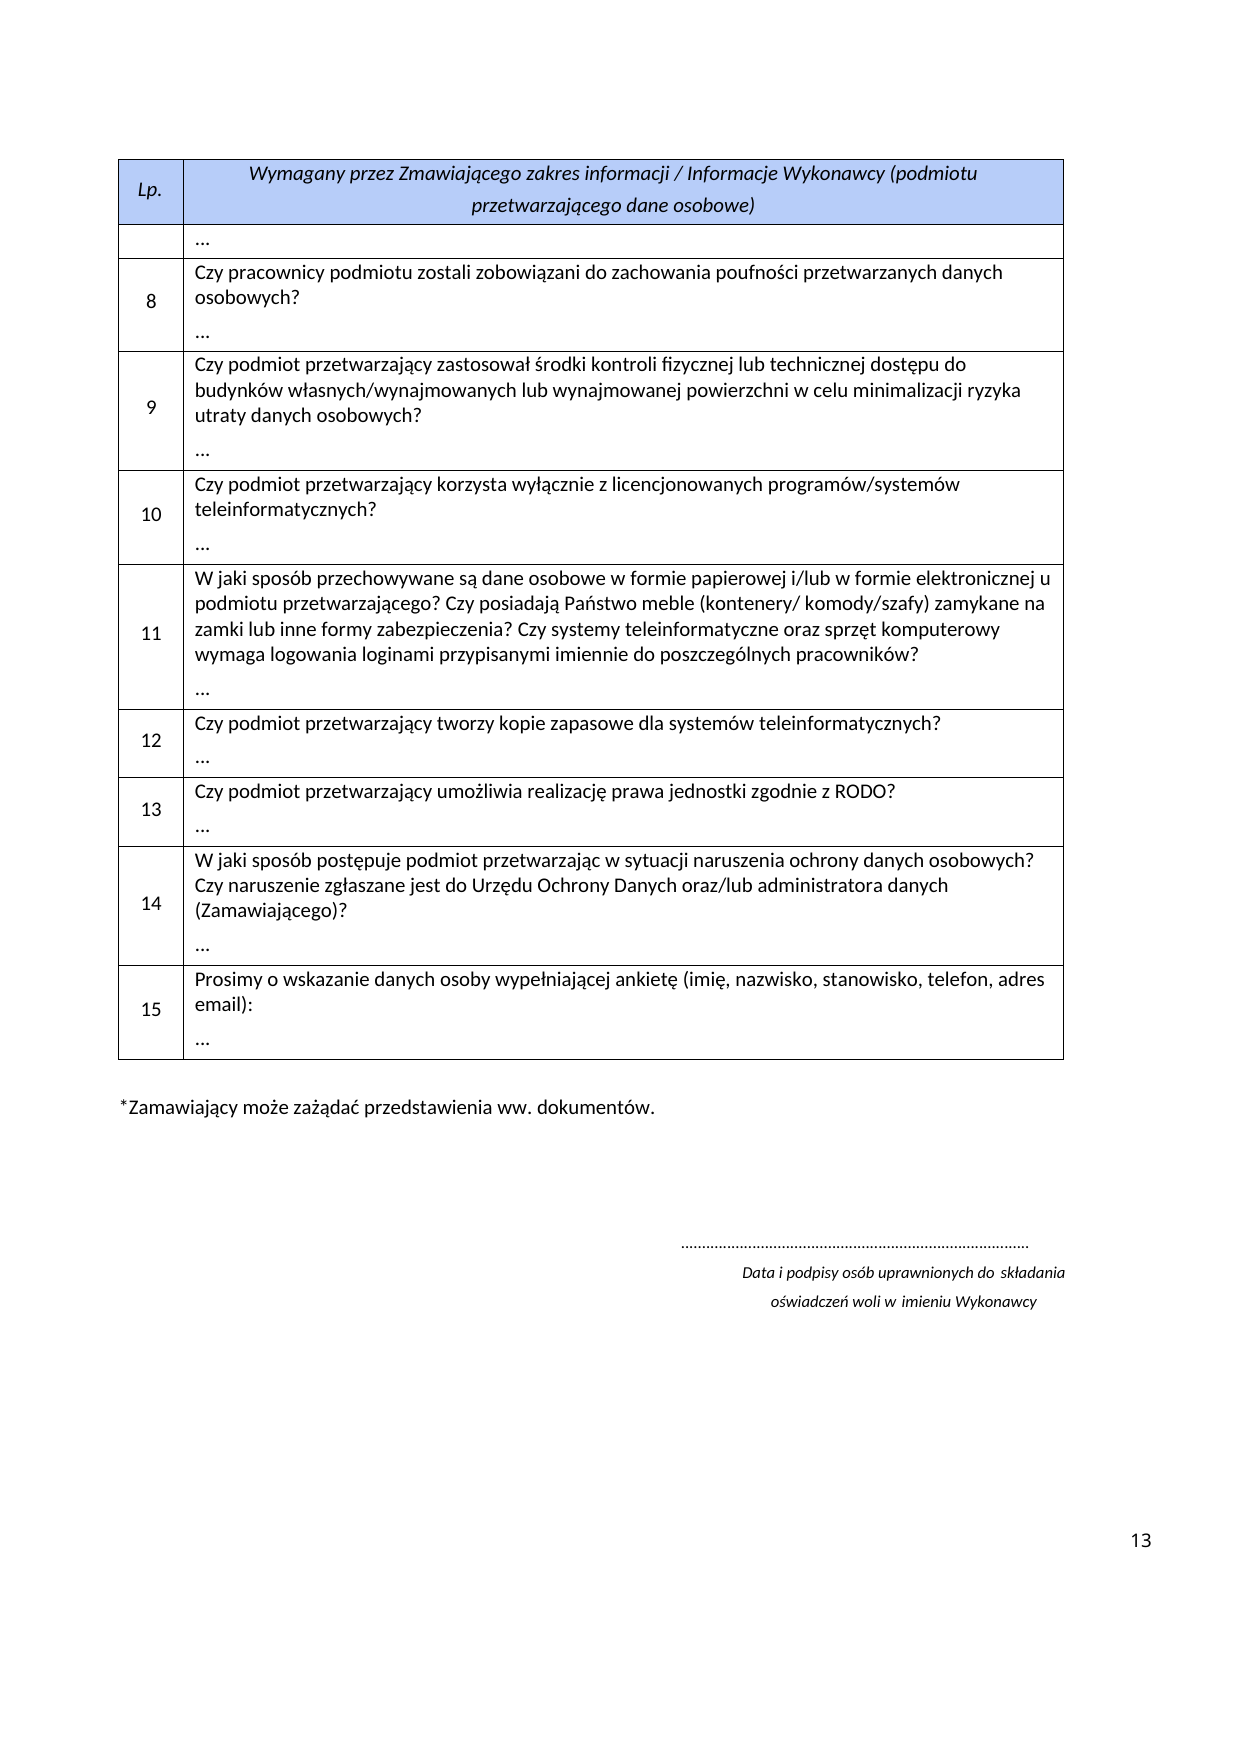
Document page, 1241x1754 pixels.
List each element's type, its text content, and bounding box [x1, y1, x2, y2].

table_cell W jaki sposób przechowywane są dane osobowe w formie papierowej i/lub w formie elektronicznej u podmiotu przetwarzającego? Czy posiadają Państwo meble (kontenery/ komody/szafy) zamykane na zamki lub inne formy zabezpieczenia? Czy systemy teleinformatyczne oraz sprzęt komputerowy wymaga logowania loginami przypisanymi imiennie do poszczególnych pracowników? ... [184, 565, 1063, 709]
table_cell Czy pracownicy podmiotu zostali zobowiązani do zachowania poufności przetwarzanych danych osobowych? ... [184, 259, 1063, 351]
table_cell 10 [119, 471, 183, 564]
table_cell 13 [119, 778, 183, 846]
text *Zamawiający może zażądać przedstawienia ww. dokumentów. [118, 1094, 1152, 1119]
table_cell Czy podmiot przetwarzający tworzy kopie zapasowe dla systemów teleinformatycznych? ... [184, 710, 1063, 777]
table_cell Czy podmiot przetwarzający zastosował środki kontroli fizycznej lub technicznej dostępu do budynków własnych/wynajmowanych lub wynajmowanej powierzchni w celu minimalizacji ryzyka utraty danych osobowych? ... [184, 352, 1063, 470]
table_cell 15 [119, 966, 183, 1059]
text ................................................................................... [607, 1229, 1240, 1254]
table_cell 9 [119, 352, 183, 470]
table_cell Czy podmiot przetwarzający umożliwia realizację prawa jednostki zgodnie z RODO? ... [184, 778, 1063, 846]
text oświadczeń woli w imieniu Wykonawcy [664, 1291, 1144, 1311]
table_cell W jaki sposób postępuje podmiot przetwarzając w sytuacji naruszenia ochrony danych osobowych? Czy naruszenie zgłaszane jest do Urzędu Ochrony Danych oraz/lub administratora danych (Zamawiającego)? ... [184, 847, 1063, 965]
table_cell 11 [119, 565, 183, 709]
table_cell 14 [119, 847, 183, 965]
table_cell 12 [119, 710, 183, 777]
text Data i podpisy osób uprawnionych do składania [664, 1262, 1144, 1283]
table_header Wymagany przez Zmawiającego zakres informacji / Informacje Wykonawcy (podmiotu przetwarzającego dane osobowe) [184, 160, 1063, 224]
table_cell 8 [119, 259, 183, 351]
table_header Lp. [119, 160, 183, 224]
table_cell Prosimy o wskazanie danych osoby wypełniającej ankietę (imię, nazwisko, stanowisko, telefon, adres email): ... [184, 966, 1063, 1059]
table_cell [184, 225, 1063, 258]
table_cell Czy podmiot przetwarzający korzysta wyłącznie z licencjonowanych programów/systemów teleinformatycznych? ... [184, 471, 1063, 564]
table_cell 7 [119, 225, 183, 258]
